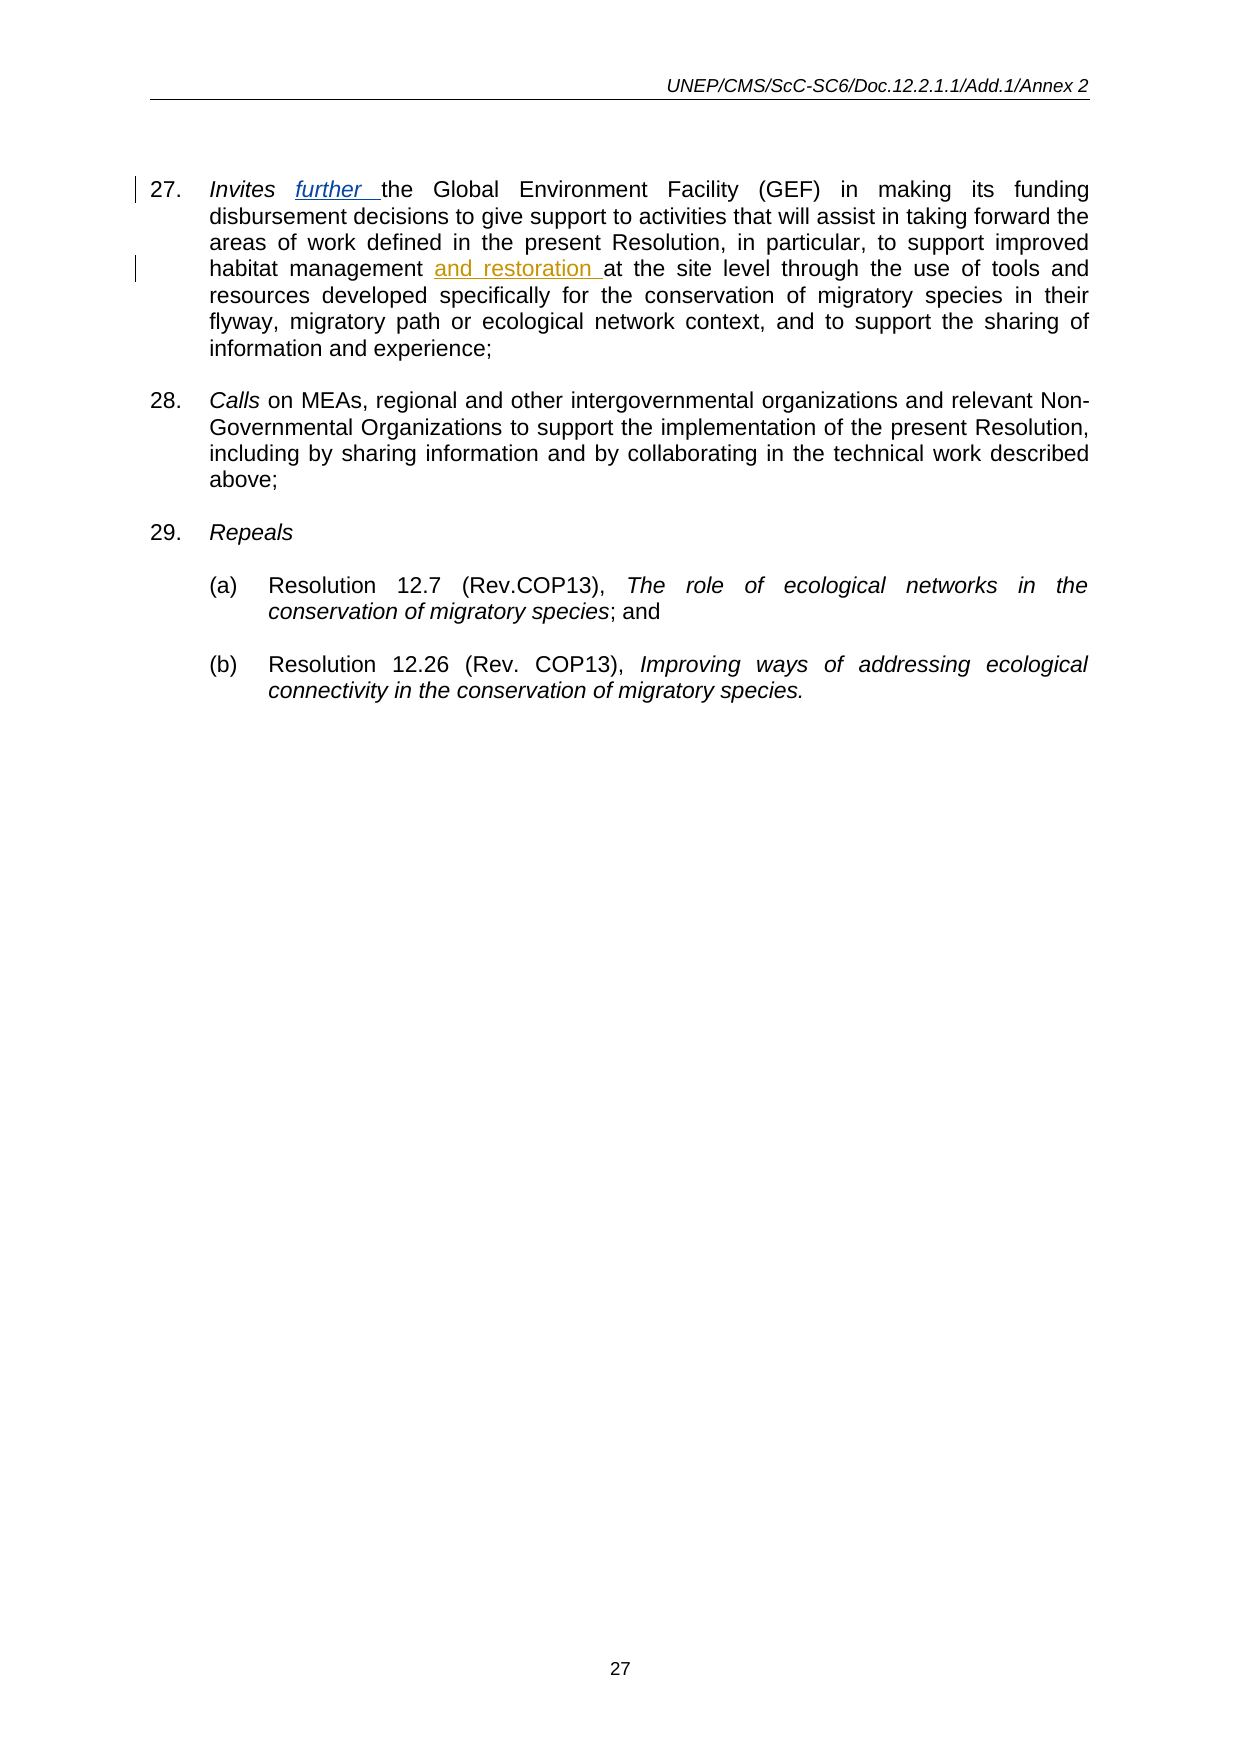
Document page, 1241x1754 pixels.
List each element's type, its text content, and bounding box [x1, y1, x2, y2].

text 29. Repeals [150, 519, 1090, 545]
text 27. Invites the Global Environment Facility (GEF) in making its funding disbursement decisions to give support to activities that will assist in taking forward the areas of work defined in the present Resolution, in particular, to support improved habitat management at the site level through the use of tools and resources developed specifically for the conservation of migratory species in their flyway, migratory path or ecological network context, and to support the sharing of information and experience; [150, 176, 1090, 361]
text (b) Resolution 12.26 (Rev. COP13), Improving ways of addressing ecological connectivity in the conservation of migratory species. [209, 651, 1090, 703]
text 28. Calls on MEAs, regional and other intergovernmental organizations and relevant Non-Governmental Organizations to support the implementation of the present Resolution, including by sharing information and by collaborating in the technical work described above; [150, 387, 1090, 493]
text (a) Resolution 12.7 (Rev.COP13), The role of ecological networks in the conservation of migratory species; and [209, 572, 1090, 624]
